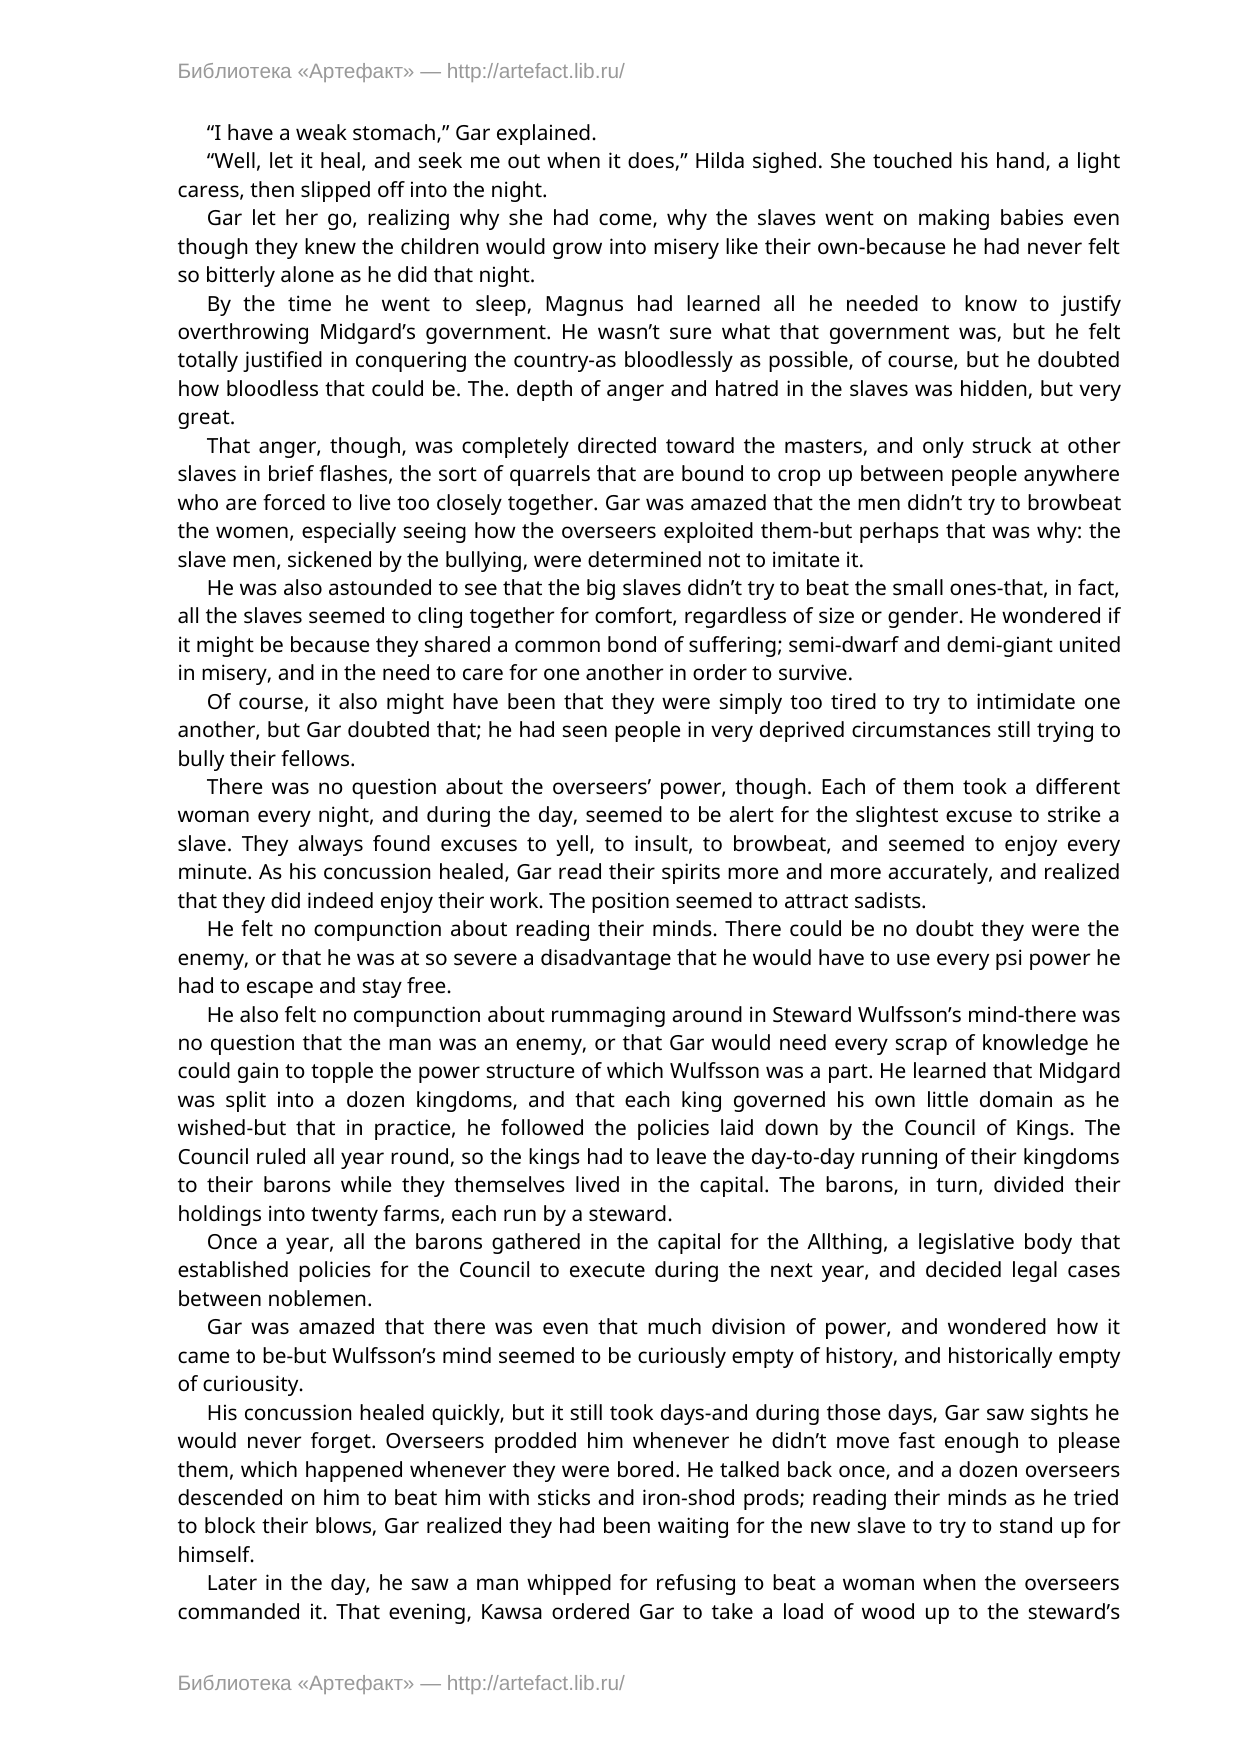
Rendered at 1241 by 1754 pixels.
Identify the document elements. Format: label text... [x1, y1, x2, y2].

text Gar let her go, realizing why she had come, why the slaves went on making babies even though they knew the children would grow into misery like their own-because he had never felt so bitterly alone as he did that night. [177, 203, 1122, 289]
text There was no question about the overseers’ power, though. Each of them took a different woman every night, and during the day, seemed to be alert for the slightest excuse to strike a slave. They always found excuses to yell, to insult, to browbeat, and seemed to enjoy every minute. As his concussion healed, Gar read their spirits more and more accurately, and realized that they did indeed enjoy their work. The position seemed to attract sadists. [177, 772, 1122, 914]
text “I have a weak stomach,” Gar explained. [177, 118, 1122, 147]
text His concussion healed quickly, but it still took days-and during those days, Gar saw sights he would never forget. Overseers prodded him whenever he didn’t move fast enough to please them, which happened whenever they were bored. He talked back once, and a dozen overseers descended on him to beat him with sticks and iron-shod prods; reading their minds as he tried to block their blows, Gar realized they had been waiting for the new slave to try to stand up for himself. [177, 1398, 1122, 1568]
text Gar was amazed that there was even that much division of power, and wondered how it came to be-but Wulfsson’s mind seemed to be curiously empty of history, and historically empty of curiousity. [177, 1312, 1122, 1398]
text “Well, let it heal, and seek me out when it does,” Hilda sighed. She touched his hand, a light caress, then slipped off into the night. [177, 147, 1122, 203]
text Of course, it also might have been that they were simply too tired to try to intimidate one another, but Gar doubted that; he had seen people in very deprived circumstances still trying to bully their fellows. [177, 687, 1122, 772]
text That anger, though, was completely directed toward the masters, and only struck at other slaves in brief flashes, the sort of quarrels that are bound to crop up between people anywhere who are forced to live too closely together. Gar was amazed that the men didn’t try to browbeat the women, especially seeing how the overseers exploited them-but perhaps that was why: the slave men, sickened by the bullying, were determined not to imitate it. [177, 431, 1122, 573]
text By the time he went to sleep, Magnus had learned all he needed to know to justify overthrowing Midgard’s government. He wasn’t sure what that government was, but he felt totally justified in conquering the country-as bloodlessly as possible, of course, but he doubted how bloodless that could be. The. depth of anger and hatred in the slaves was hidden, but very great. [177, 289, 1122, 431]
text He felt no compunction about reading their minds. There could be no doubt they were the enemy, or that he was at so severe a disadvantage that he would have to use every psi power he had to escape and stay free. [177, 914, 1122, 1000]
text He was also astounded to see that the big slaves didn’t try to beat the small ones-that, in fact, all the slaves seemed to cling together for comfort, regardless of size or gender. He wondered if it might be because they shared a common bond of suffering; semi-dwarf and demi-giant united in misery, and in the need to care for one another in order to survive. [177, 573, 1122, 687]
text He also felt no compunction about rummaging around in Steward Wulfsson’s mind-there was no question that the man was an enemy, or that Gar would need every scrap of knowledge he could gain to topple the power structure of which Wulfsson was a part. He learned that Midgard was split into a dozen kingdoms, and that each king governed his own little domain as he wished-but that in practice, he followed the policies laid down by the Council of Kings. The Council ruled all year round, so the kings had to leave the day-to-day running of their kingdoms to their barons while they themselves lived in the capital. The barons, in turn, divided their holdings into twenty farms, each run by a steward. [177, 1000, 1122, 1227]
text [177, 1568, 1122, 1625]
text Once a year, all the barons gathered in the capital for the Allthing, a legislative body that established policies for the Council to execute during the next year, and decided legal cases between noblemen. [177, 1227, 1122, 1312]
